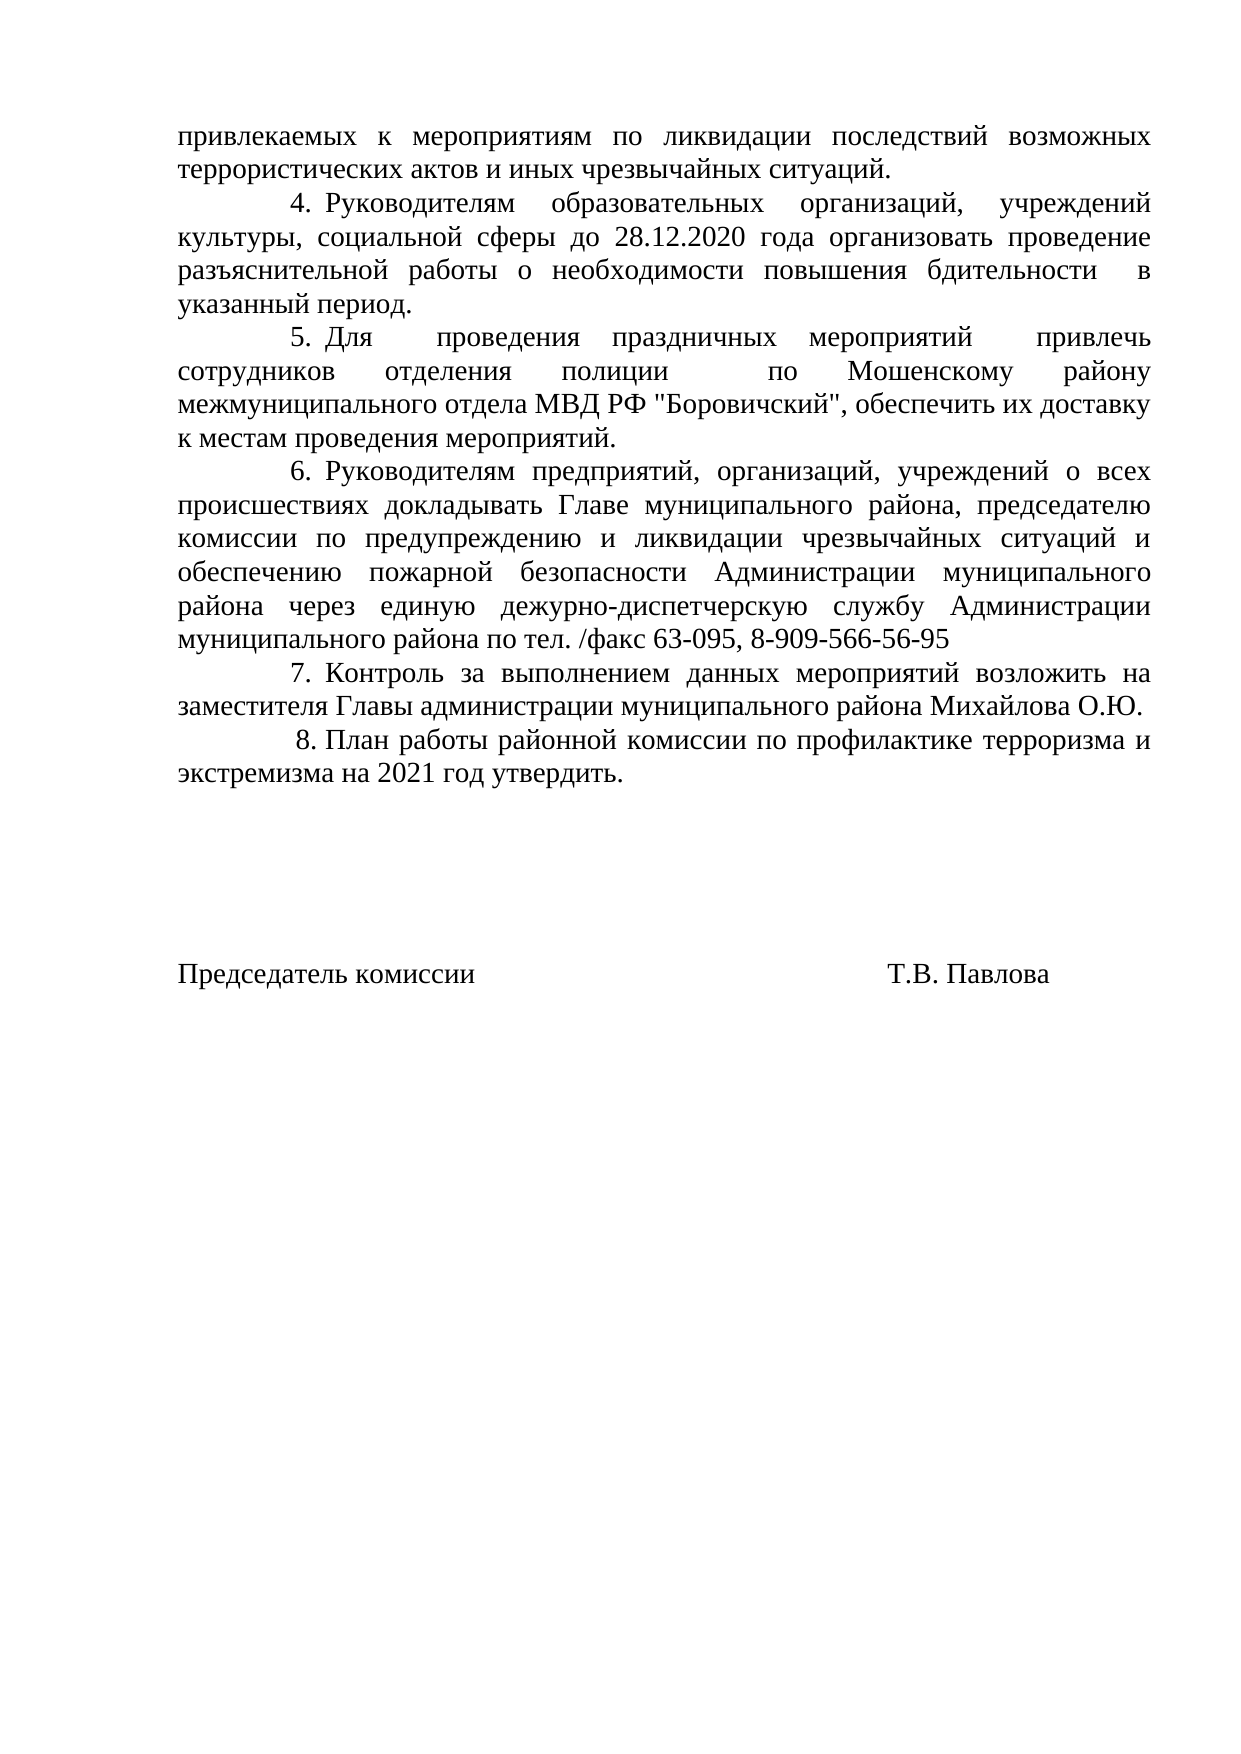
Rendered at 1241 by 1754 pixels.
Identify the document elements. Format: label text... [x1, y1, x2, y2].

list Руководителям предприятий, организаций, учреждений о всех происшествиях докладывать Главе муниципального района, председателю комиссии по предупреждению и ликвидации чрезвычайных ситуаций и обеспечению пожарной безопасности Администрации муниципального района через единую дежурно-диспетчерскую службу Администрации муниципального района по тел. /факс 63-095, 8-909-566-56-95 [177, 453, 1152, 655]
list Контроль за выполнением данных мероприятий возложить на заместителя Главы администрации муниципального района Михайлова О.Ю. [177, 655, 1152, 722]
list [177, 118, 1152, 185]
table_header Председатель комиссии [166, 957, 664, 990]
list Руководителям образовательных организаций, учреждений культуры, социальной сферы до 28.12.2020 года организовать проведение разъяснительной работы о необходимости повышения бдительности в указанный период. [177, 185, 1152, 319]
list План работы районной комиссии по профилактике терроризма и экстремизма на 2021 год утвердить. [177, 722, 1152, 789]
list Для проведения праздничных мероприятий привлечь сотрудников отделения полиции по Мошенскому району межмуниципального отдела МВД РФ "Боровичский", обеспечить их доставку к местам проведения мероприятий. [177, 319, 1152, 453]
table_header Т.В. Павлова [664, 957, 1163, 990]
